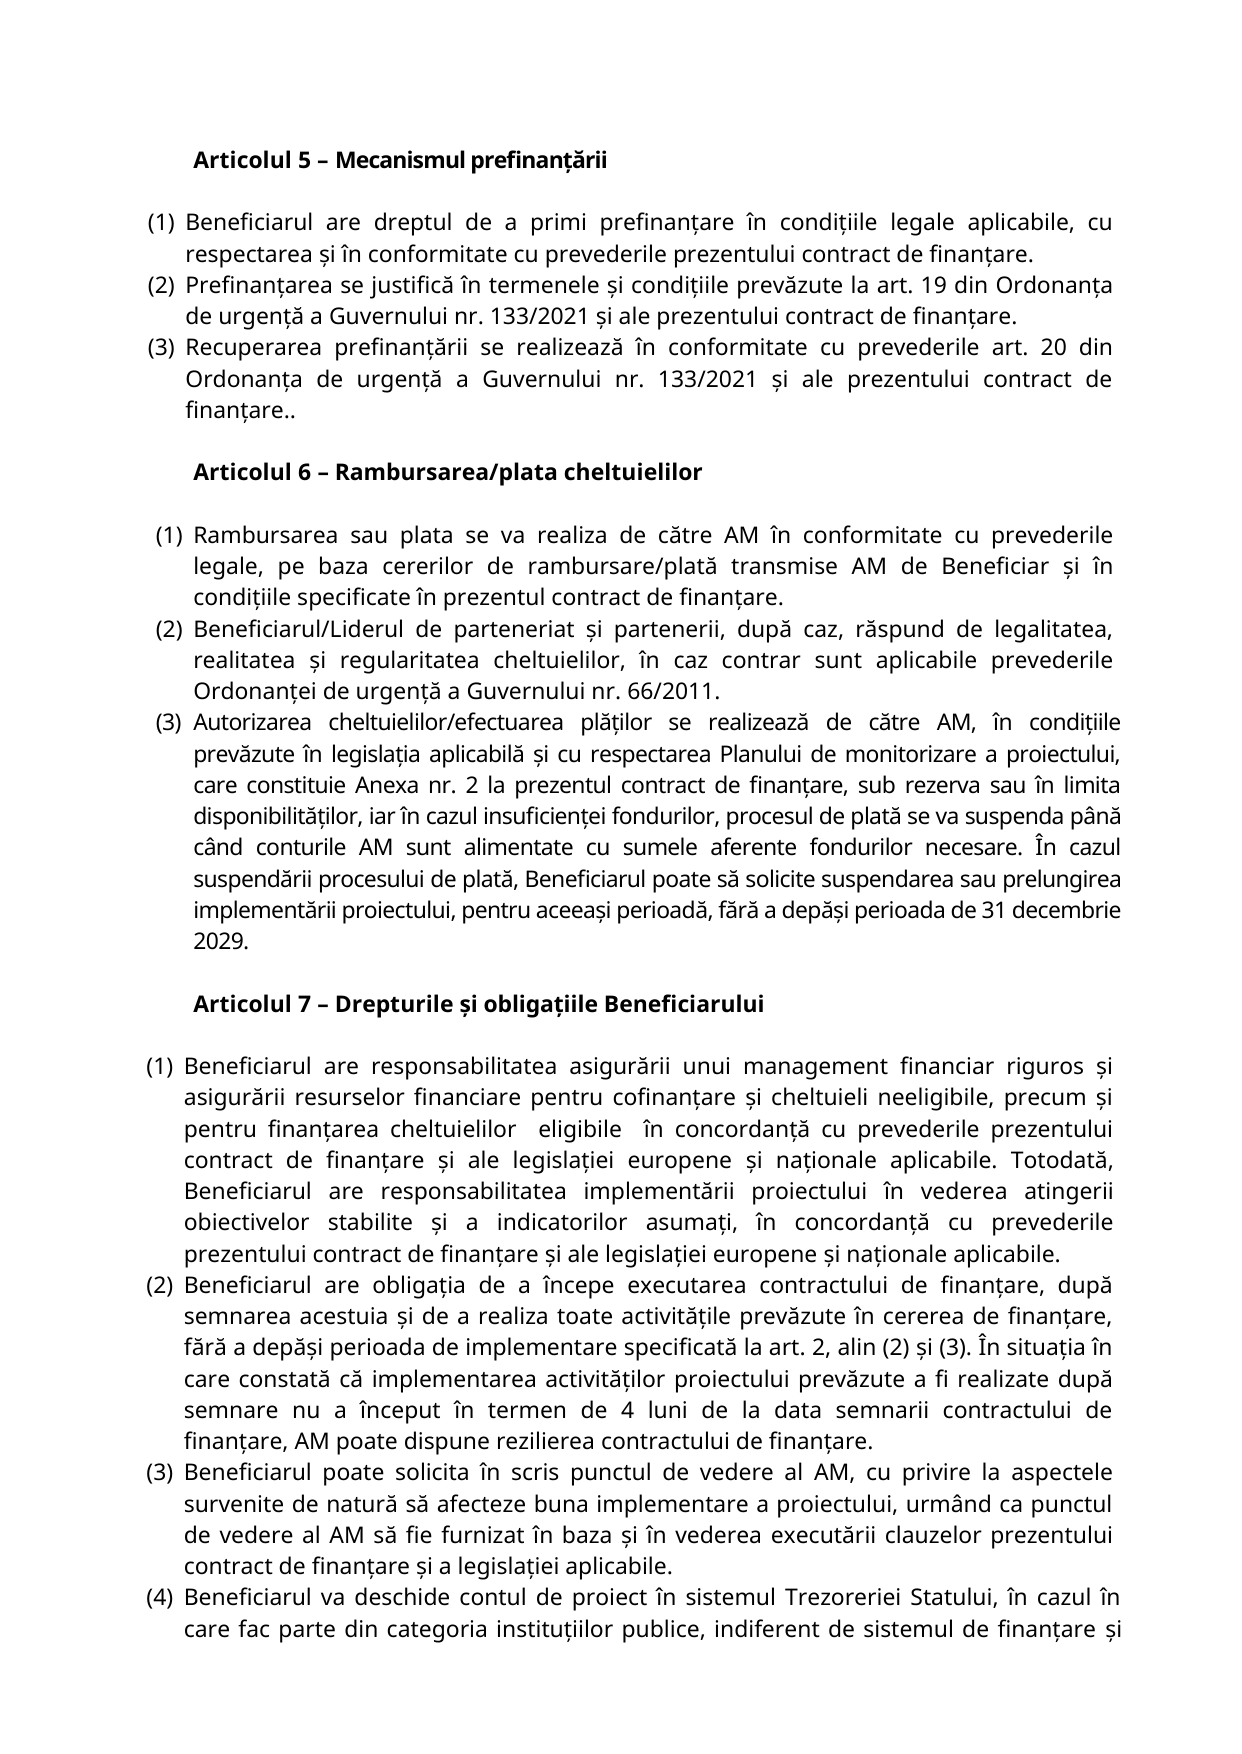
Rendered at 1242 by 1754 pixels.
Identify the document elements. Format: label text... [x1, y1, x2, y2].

list Beneficiarul poate solicita în scris punctul de vedere al AM, cu privire la aspectele survenite de natură să afecteze buna implementare a proiectului, urmând ca punctul de vedere al AM să fie furnizat în baza și în vederea executării clauzelor prezentului contract de finanțare și a legislației aplicabile. [146, 1456, 1114, 1581]
list Beneficiarul are responsabilitatea asigurării unui management financiar riguros și asigurării resurselor financiare pentru cofinanțare și cheltuieli neeligibile, precum și pentru finanțarea cheltuielilor eligibile în concordanță cu prevederile prezentului contract de finanțare și ale legislației europene şi naționale aplicabile. Totodată, Beneficiarul are responsabilitatea implementării proiectului în vederea atingerii obiectivelor stabilite și a indicatorilor asumați, în concordanță cu prevederile prezentului contract de finanțare și ale legislației europene şi naționale aplicabile. [146, 1050, 1114, 1269]
list Beneficiarul are obligația de a începe executarea contractului de finanțare, după semnarea acestuia și de a realiza toate activitățile prevăzute în cererea de finanțare, fără a depăși perioada de implementare specificată la art. 2, alin (2) și (3). În situația în care constată că implementarea activităților proiectului prevăzute a fi realizate după semnare nu a început în termen de 4 luni de la data semnarii contractului de finanțare, AM poate dispune rezilierea contractului de finanțare. [146, 1269, 1114, 1456]
list Rambursarea sau plata se va realiza de către AM în conformitate cu prevederile legale, pe baza cererilor de rambursare/plată transmise AM de Beneficiar și în condițiile specificate în prezentul contract de finanțare. [156, 519, 1114, 612]
text Articolul 6 – Rambursarea/plata cheltuielilor [118, 456, 1122, 487]
list Autorizarea cheltuielilor/efectuarea plăților se realizează de către AM, în condițiile prevăzute în legislația aplicabilă și cu respectarea Planului de monitorizare a proiectului, care constituie Anexa nr. 2 la prezentul contract de finanțare, sub rezerva sau în limita disponibilităților, iar în cazul insuficienței fondurilor, procesul de plată se va suspenda până când conturile AM sunt alimentate cu sumele aferente fondurilor necesare. În cazul suspendării procesului de plată, Beneficiarul poate să solicite suspendarea sau prelungirea implementării proiectului, pentru aceeași perioadă, fără a depăși perioada de 31 decembrie 2029. [156, 706, 1122, 956]
text Articolul 5 – Mecanismul prefinanțării [118, 144, 1122, 175]
list Recuperarea prefinanțării se realizează în conformitate cu prevederile art. 20 din Ordonanța de urgență a Guvernului nr. 133/2021 și ale prezentului contract de finanțare.. [148, 331, 1114, 425]
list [146, 1581, 1122, 1644]
text Articolul 7 – Drepturile și obligațiile Beneficiarului [118, 987, 1122, 1019]
list Beneficiarul are dreptul de a primi prefinanțare în condițiile legale aplicabile, cu respectarea și în conformitate cu prevederile prezentului contract de finanțare. [148, 206, 1114, 269]
list Beneficiarul/Liderul de parteneriat și partenerii, după caz, răspund de legalitatea, realitatea și regularitatea cheltuielilor, în caz contrar sunt aplicabile prevederile Ordonanței de urgență a Guvernului nr. 66/2011. [156, 612, 1114, 706]
list Prefinanțarea se justifică în termenele și condițiile prevăzute la art. 19 din Ordonanța de urgență a Guvernului nr. 133/2021 și ale prezentului contract de finanțare. [148, 269, 1114, 331]
